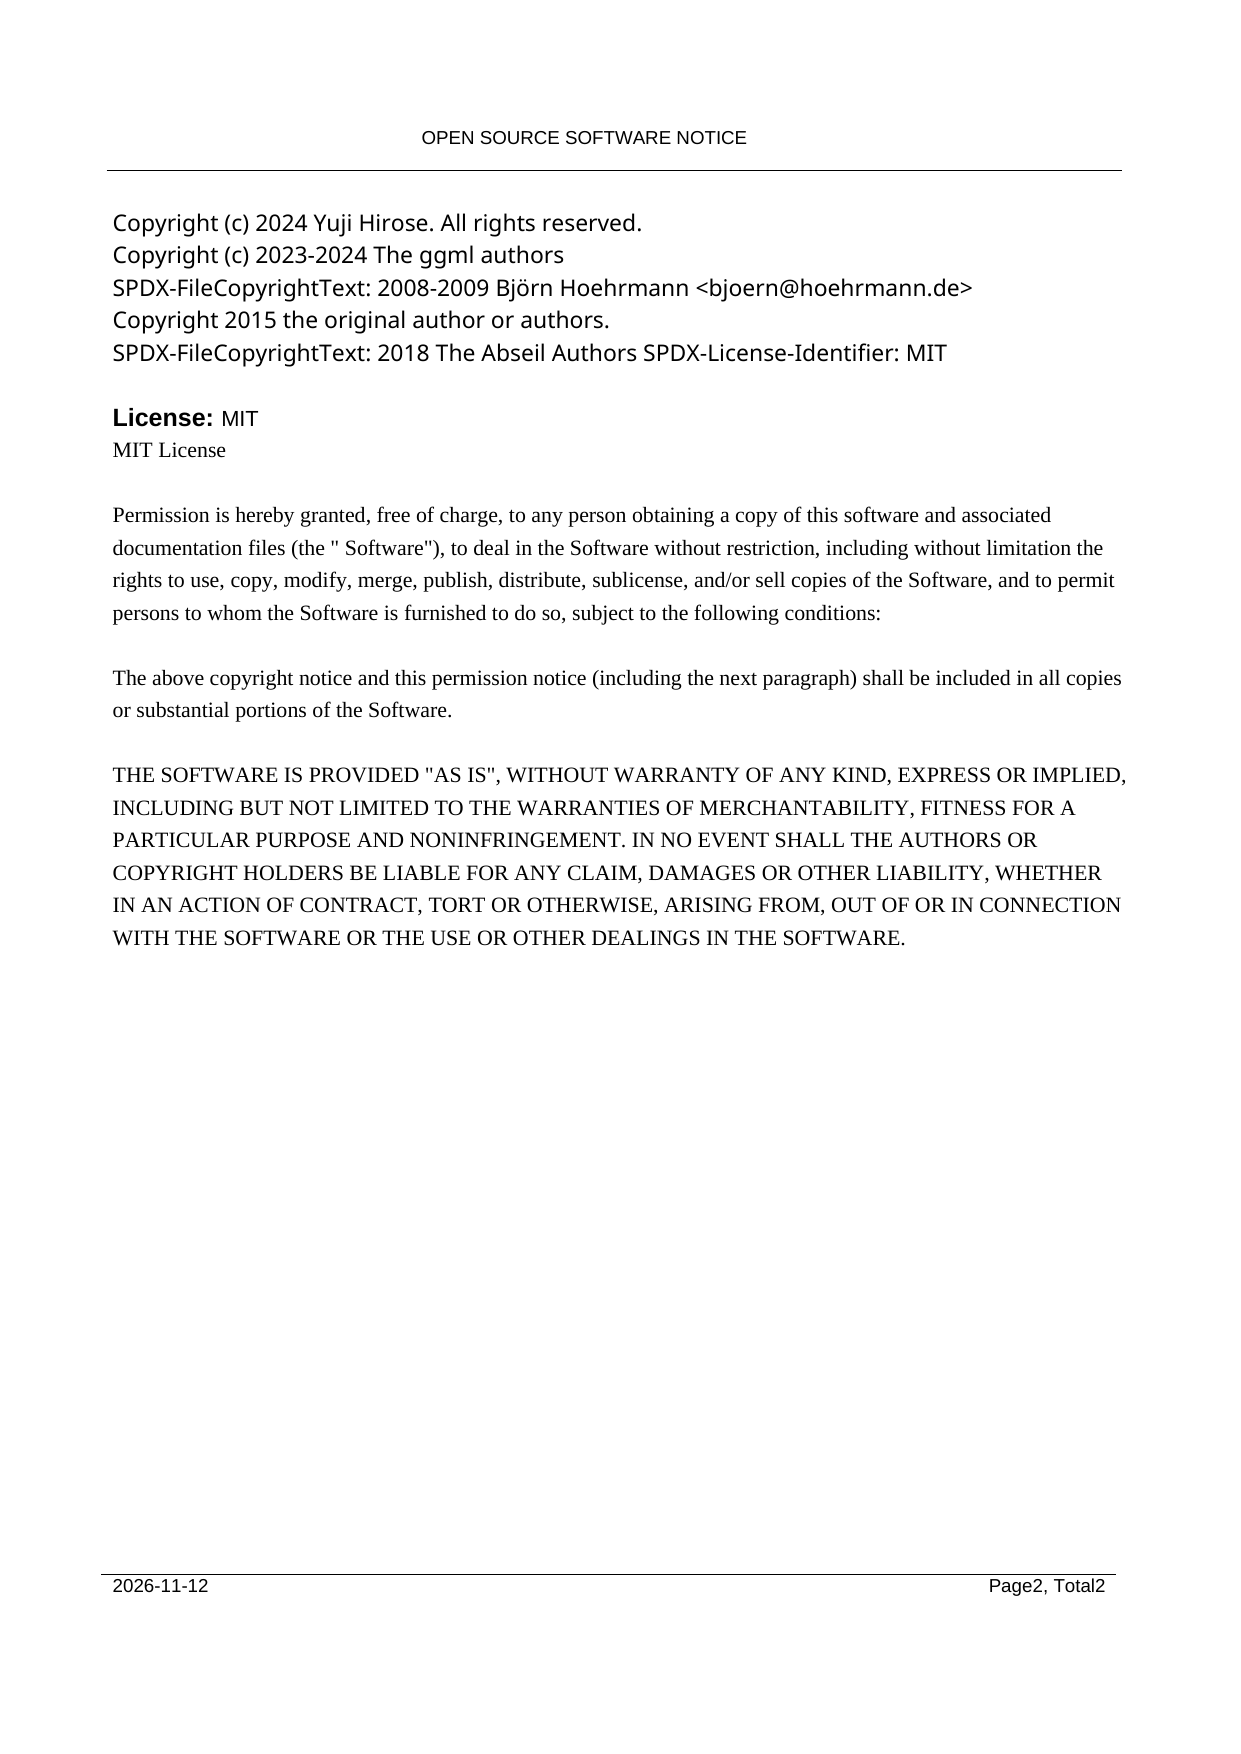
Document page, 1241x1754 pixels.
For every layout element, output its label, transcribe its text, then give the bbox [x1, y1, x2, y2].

text License: MIT [112, 401, 1128, 434]
text MIT License Permission is hereby granted, free of charge, to any person obtaining a copy of this software and associated documentation files (the " Software"), to deal in the Software without restriction, including without limitation the rights to use, copy, modify, merge, publish, distribute, sublicense, and/or sell copies of the Software, and to permit persons to whom the Software is furnished to do so, subject to the following conditions: The above copyright notice and this permission notice (including the next paragraph) shall be included in all copies or substantial portions of the Software. THE SOFTWARE IS PROVIDED "AS IS", WITHOUT WARRANTY OF ANY KIND, EXPRESS OR IMPLIED, INCLUDING BUT NOT LIMITED TO THE WARRANTIES OF MERCHANTABILITY, FITNESS FOR A PARTICULAR PURPOSE AND NONINFRINGEMENT. IN NO EVENT SHALL THE AUTHORS OR COPYRIGHT HOLDERS BE LIABLE FOR ANY CLAIM, DAMAGES OR OTHER LIABILITY, WHETHER IN AN ACTION OF CONTRACT, TORT OR OTHERWISE, ARISING FROM, OUT OF OR IN CONNECTION WITH THE SOFTWARE OR THE USE OR OTHER DEALINGS IN THE SOFTWARE. [112, 434, 1128, 986]
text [112, 206, 1128, 401]
